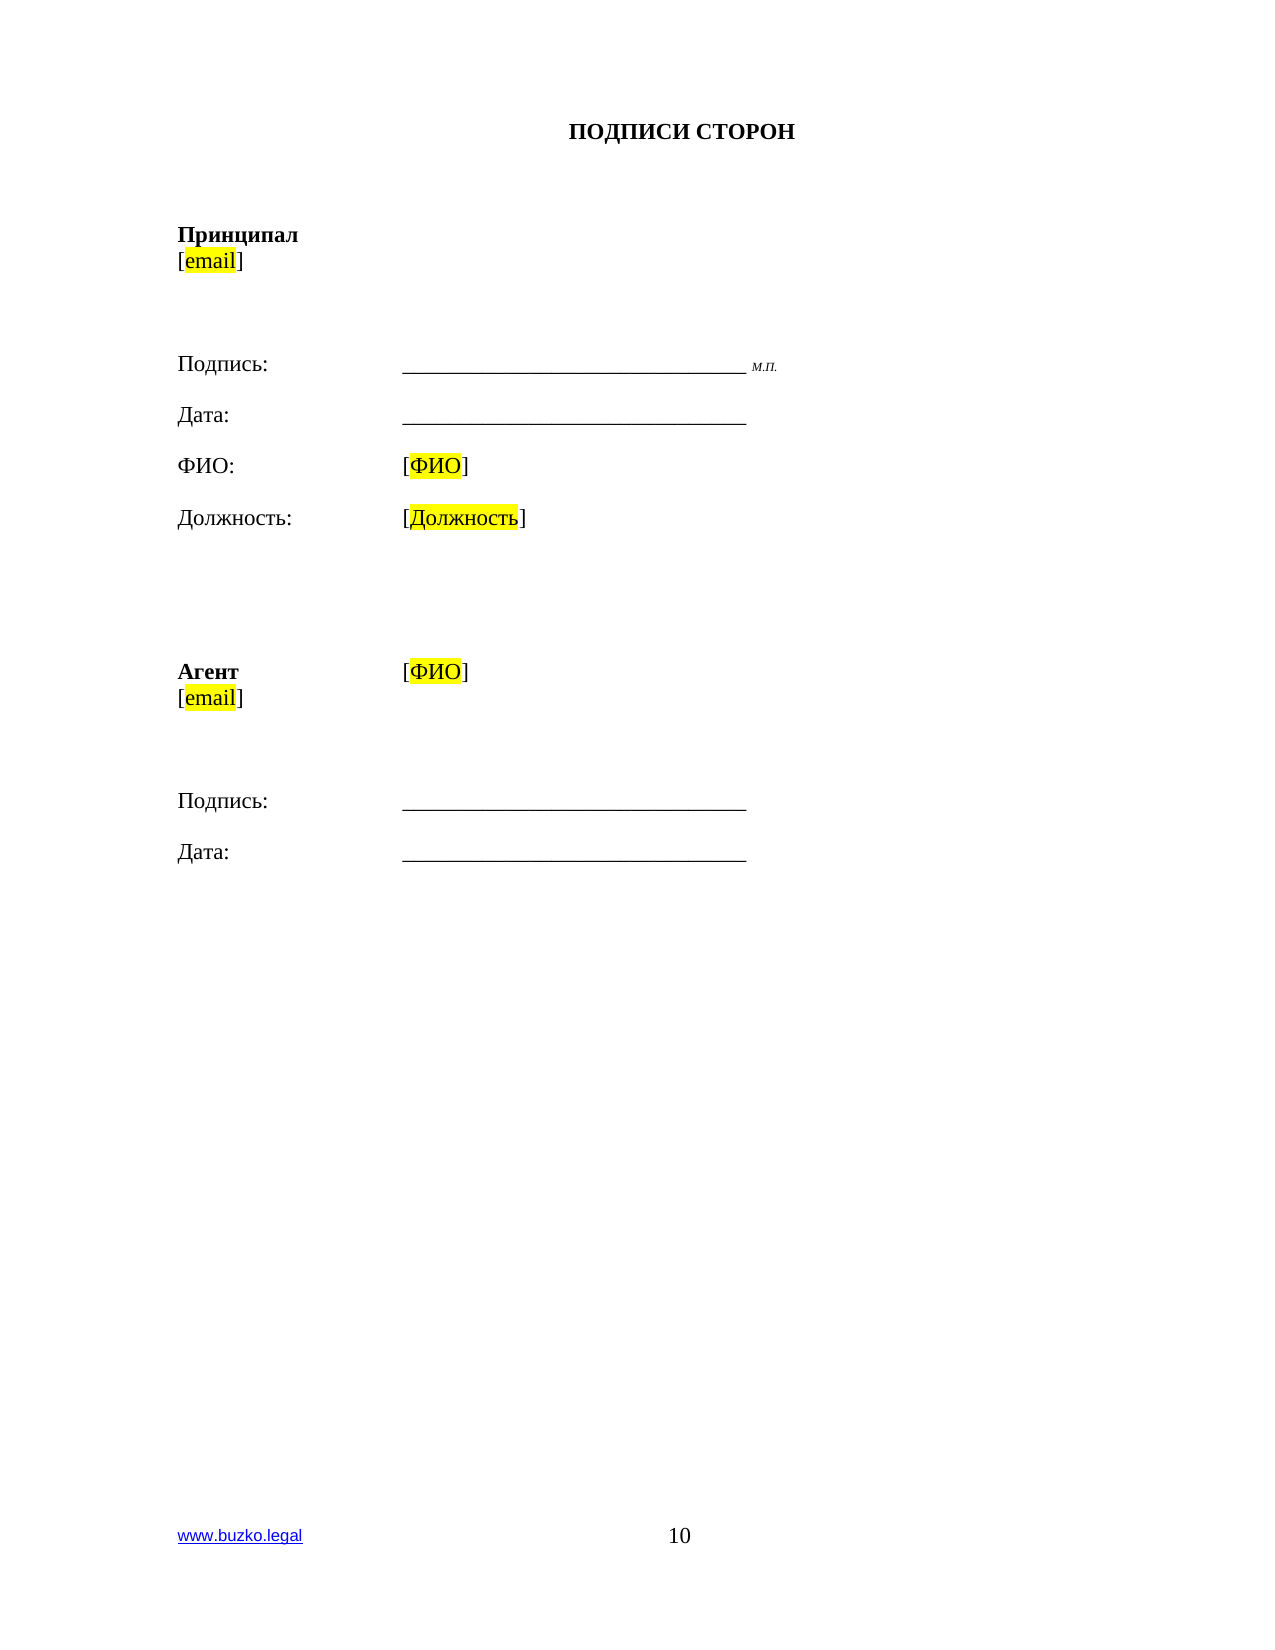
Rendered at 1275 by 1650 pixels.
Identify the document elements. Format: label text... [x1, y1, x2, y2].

text Подпись: ______________________________ М.П. [177, 350, 1186, 376]
list ПОДПИСИ СТОРОН [177, 118, 1186, 144]
text ФИО: [ФИО] [177, 453, 410, 479]
text Подпись: ______________________________ [177, 787, 1186, 813]
text Агент [ФИО] [email] [177, 658, 1186, 711]
text Дата: ______________________________ [177, 838, 1186, 865]
text Должность: [Должность] [518, 504, 1186, 530]
text ФИО: [ФИО] [461, 453, 1186, 479]
text Дата: ______________________________ [177, 401, 1186, 428]
text Должность: [Должность] [177, 504, 410, 530]
text Принципал [email] [177, 221, 1186, 273]
